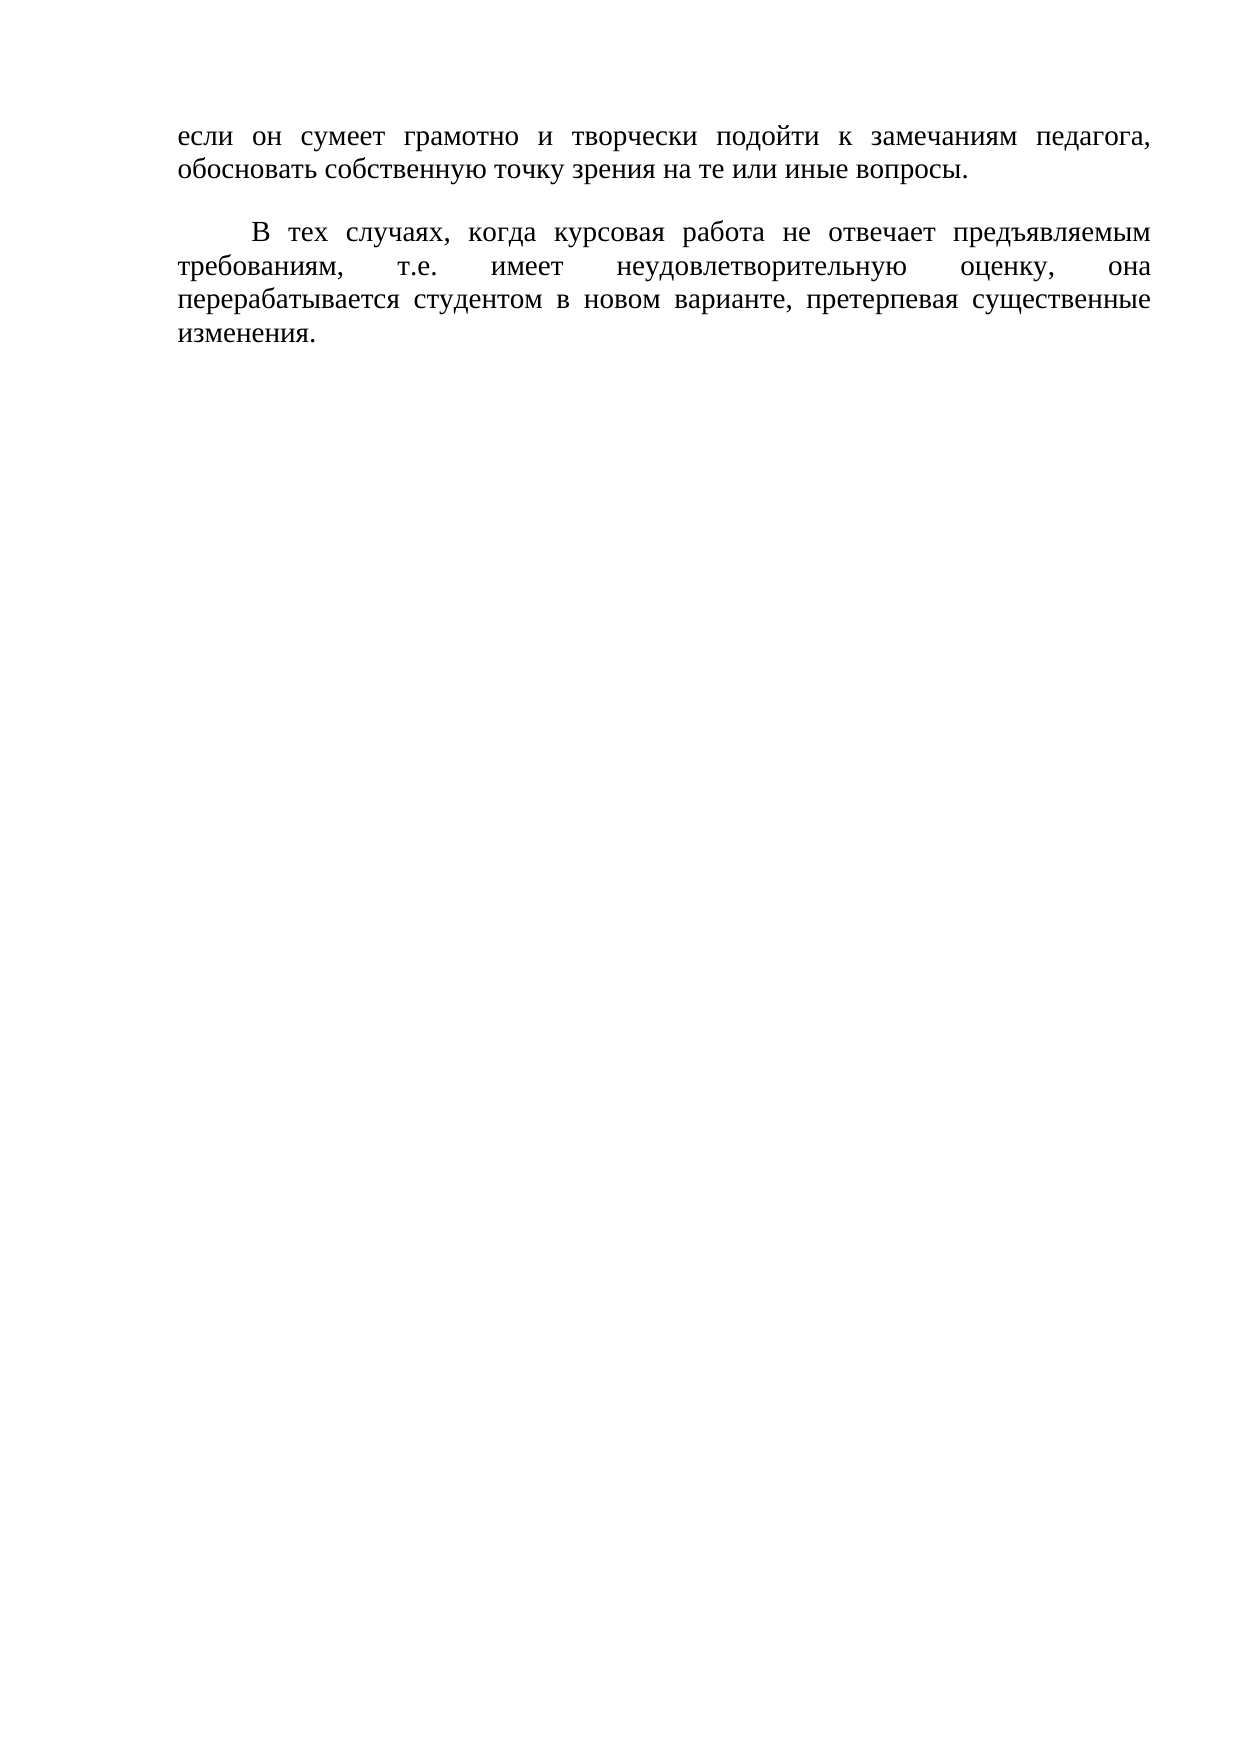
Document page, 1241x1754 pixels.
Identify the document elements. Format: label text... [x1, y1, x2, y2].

text В тех случаях, когда курсовая работа не отвечает предъявляемым требованиям, т.е. имеет неудовлетворительную оценку, она перерабатывается студентом в новом варианте, претерпевая существенные изменения. [177, 214, 1152, 348]
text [177, 118, 1152, 185]
